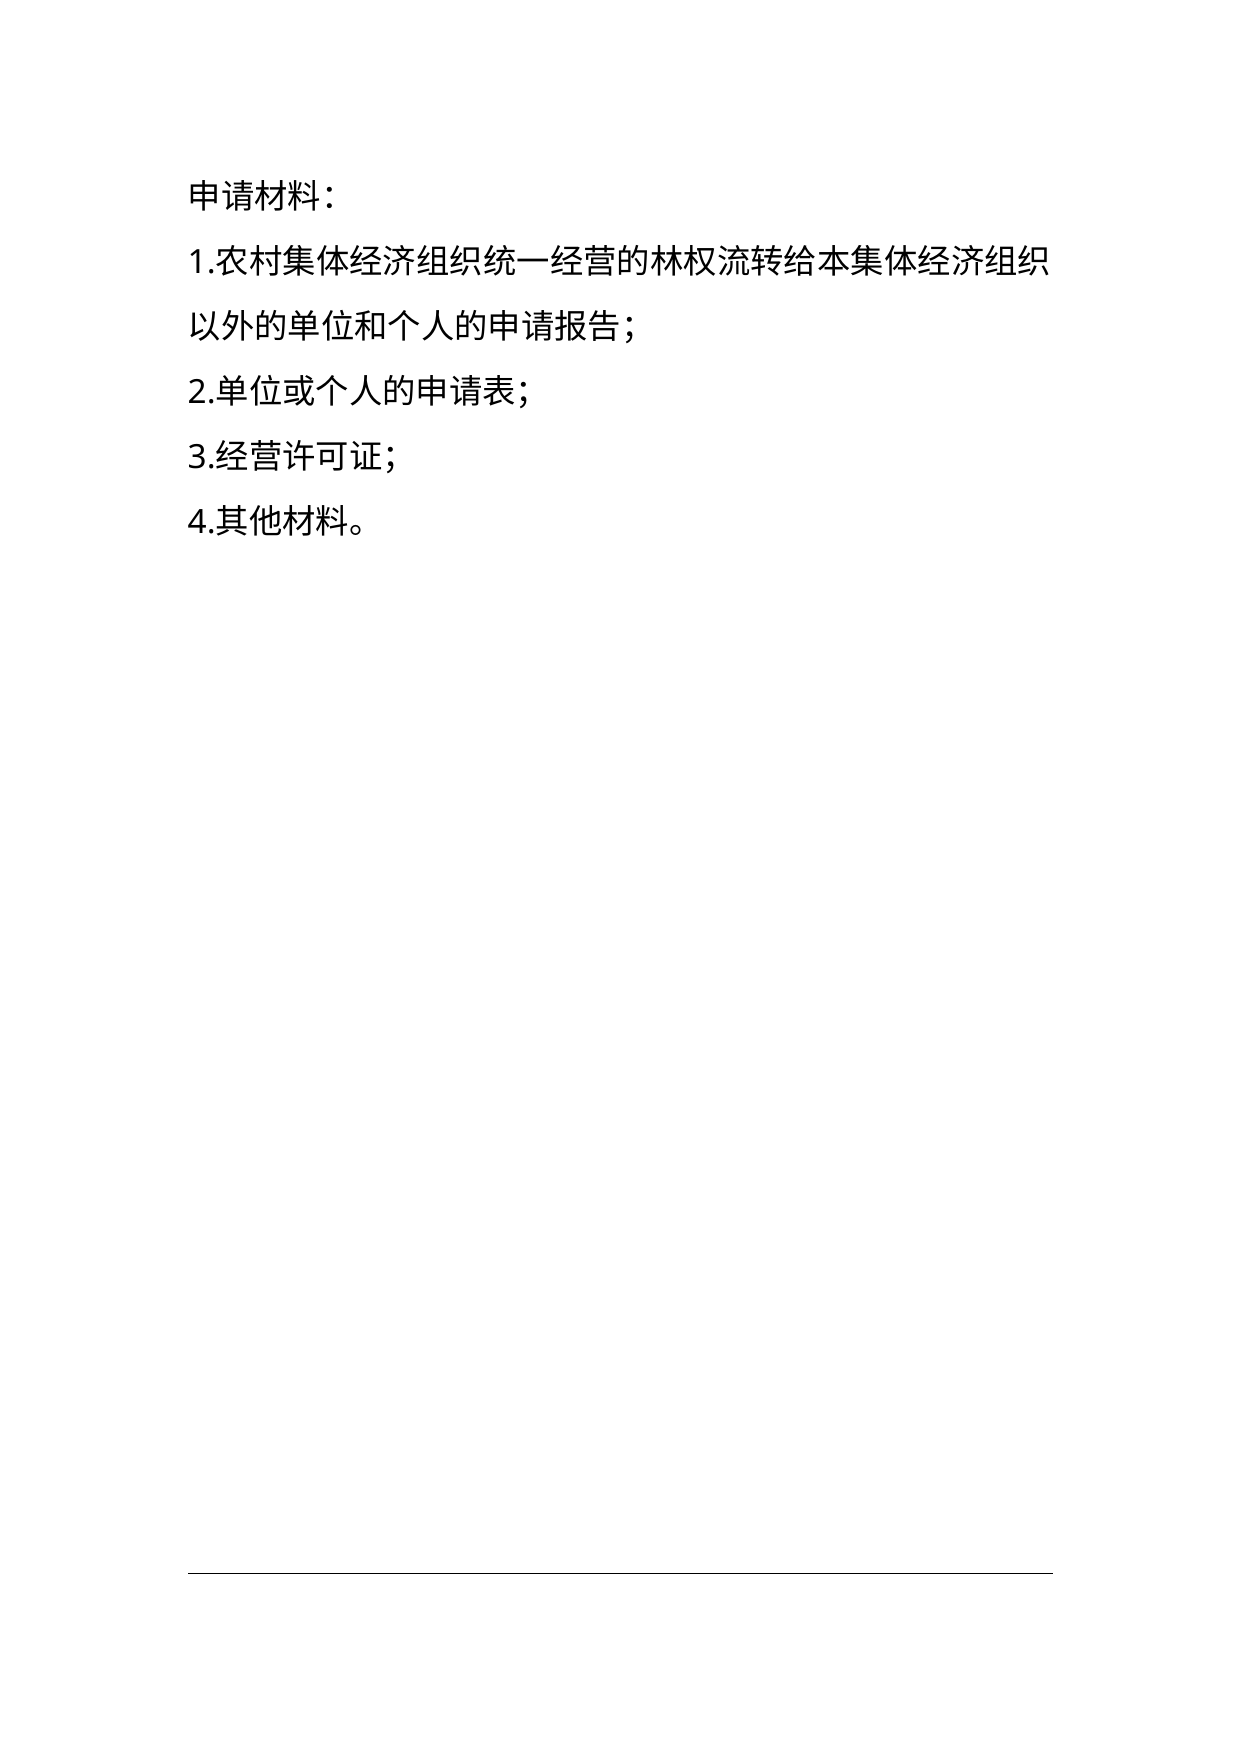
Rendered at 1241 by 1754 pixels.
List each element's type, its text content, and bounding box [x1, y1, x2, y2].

text 2.单位或个人的申请表； [187, 357, 1053, 422]
text 4.其他材料。 [187, 487, 1053, 552]
text 3.经营许可证； [187, 422, 1053, 487]
text 1.农村集体经济组织统一经营的林权流转给本集体经济组织以外的单位和个人的申请报告； [187, 227, 1053, 357]
text 申请材料： [187, 162, 1053, 227]
